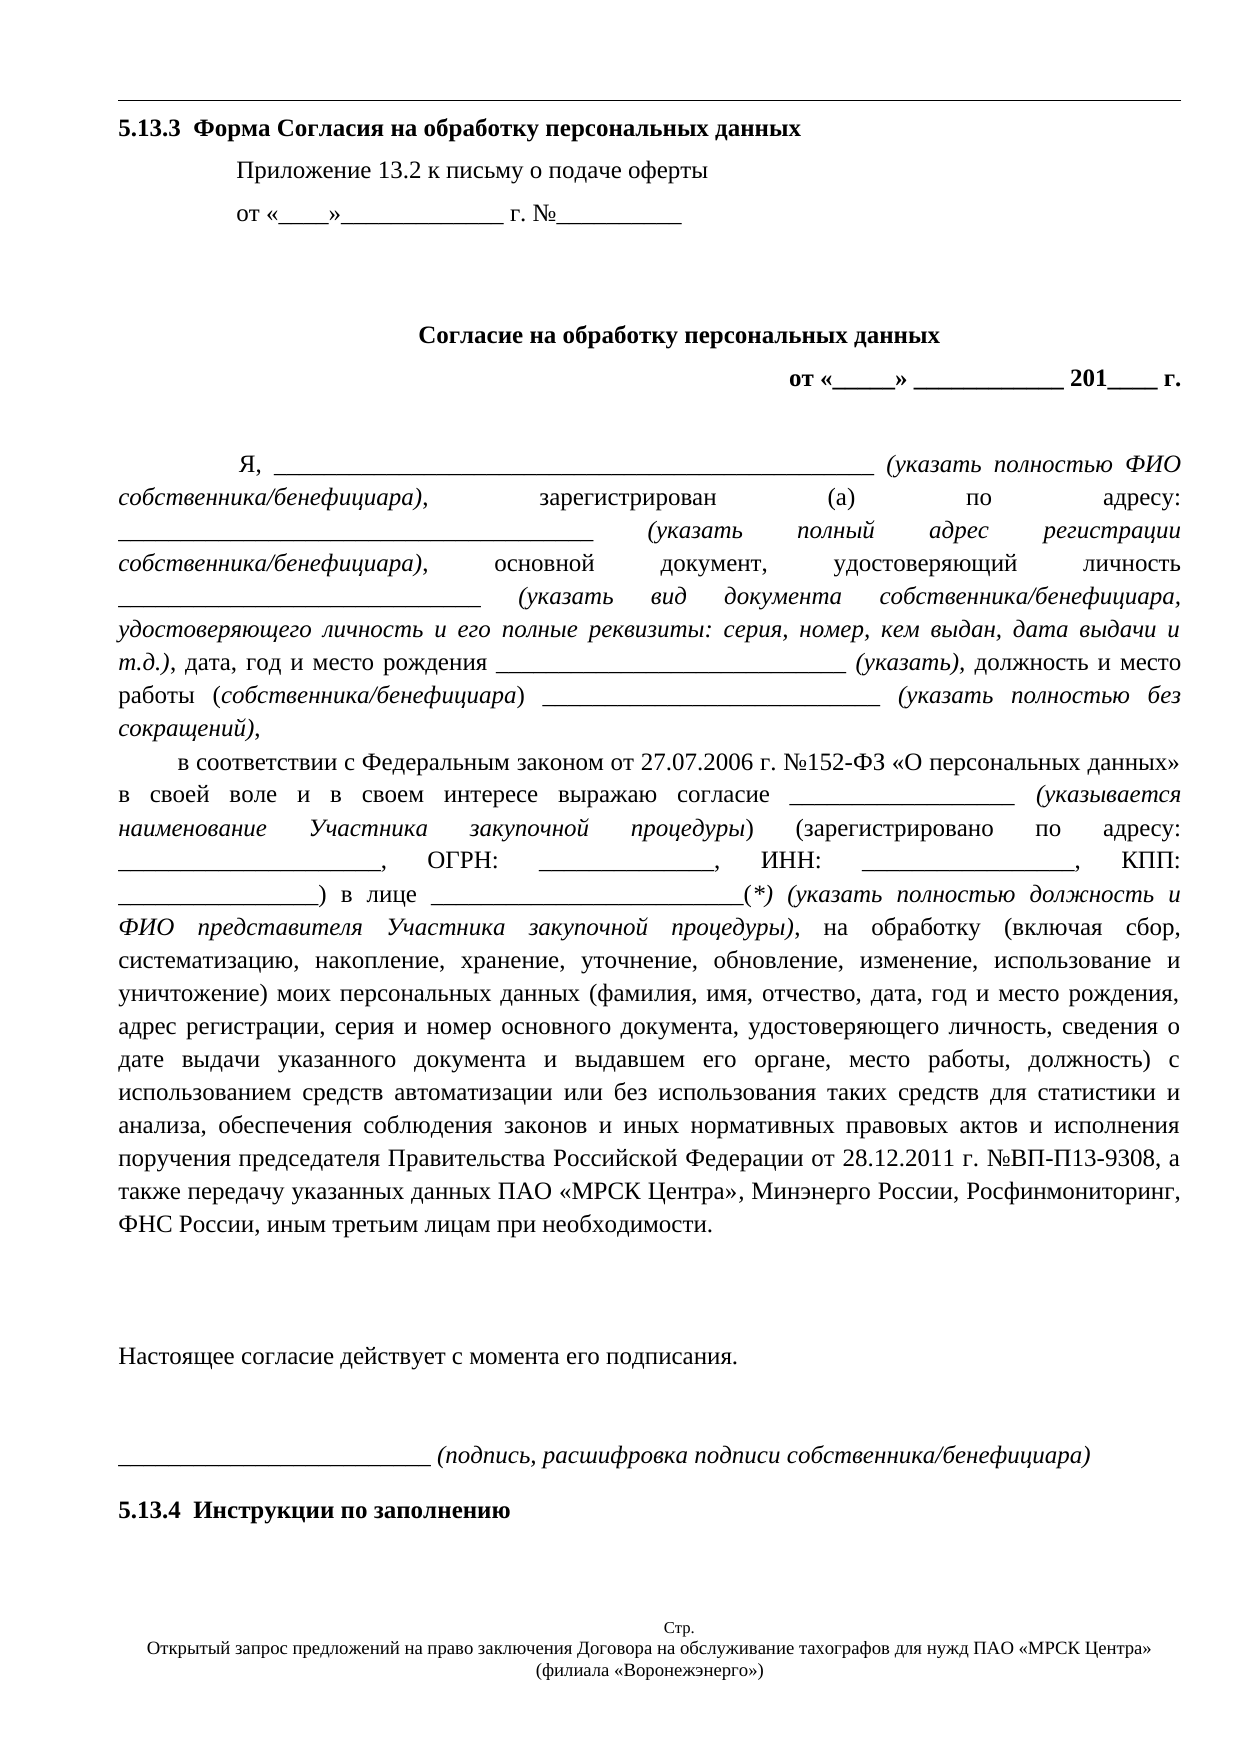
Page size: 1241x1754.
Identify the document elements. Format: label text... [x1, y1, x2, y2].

text Приложение 13.2 к письму о подаче оферты от «____»_____________ г. №__________ [236, 155, 1181, 227]
subtitle Форма Согласия на обработку персональных данных [118, 113, 1181, 142]
text Согласие на обработку персональных данных [118, 320, 1181, 349]
text Настоящее согласие действует с момента его подписания. [118, 1341, 1181, 1370]
text Я, ________________________________________________ (указать полностью ФИО собственника/бенефициара), зарегистрирован (а) по адресу: ______________________________________ (указать полный адрес регистрации собственника/бенефициара), основной документ, удостоверяющий личность _____________________________ (указать вид документа собственника/бенефициара, удостоверяющего личность и его полные реквизиты: серия, номер, кем выдан, дата выдачи и т.д.), дата, год и место рождения ____________________________ (указать), должность и место работы (собственника/бенефициара) ___________________________ (указать полностью без сокращений), [118, 449, 1181, 742]
subtitle Инструкции по заполнению [118, 1496, 1181, 1524]
text в соответствии с Федеральным законом от 27.07.2006 г. №152-ФЗ «О персональных данных» в своей воле и в своем интересе выражаю согласие __________________ (указывается наименование Участника закупочной процедуры) (зарегистрировано по адресу: _____________________, ОГРН: ______________, ИНН: _________________, КПП: ________________) в лице _________________________(*) (указать полностью должность и ФИО представителя Участника закупочной процедуры), на обработку (включая сбор, систематизацию, накопление, хранение, уточнение, обновление, изменение, использование и уничтожение) моих персональных данных (фамилия, имя, отчество, дата, год и место рождения, адрес регистрации, серия и номер основного документа, удостоверяющего личность, сведения о дате выдачи указанного документа и выдавшем его органе, место работы, должность) с использованием средств автоматизации или без использования таких средств для статистики и анализа, обеспечения соблюдения законов и иных нормативных правовых актов и исполнения поручения председателя Правительства Российской Федерации от 28.12.2011 г. №ВП-П13-9308, а также передачу указанных данных ПАО «МРСК Центра», Минэнерго России, Росфинмониторинг, ФНС России, иным третьим лицам при необходимости. [118, 747, 1181, 1238]
text от «_____» ____________ 201____ г. [118, 363, 1181, 392]
text _________________________ (подпись, расшифровка подписи собственника/бенефициара) [118, 1440, 1181, 1469]
